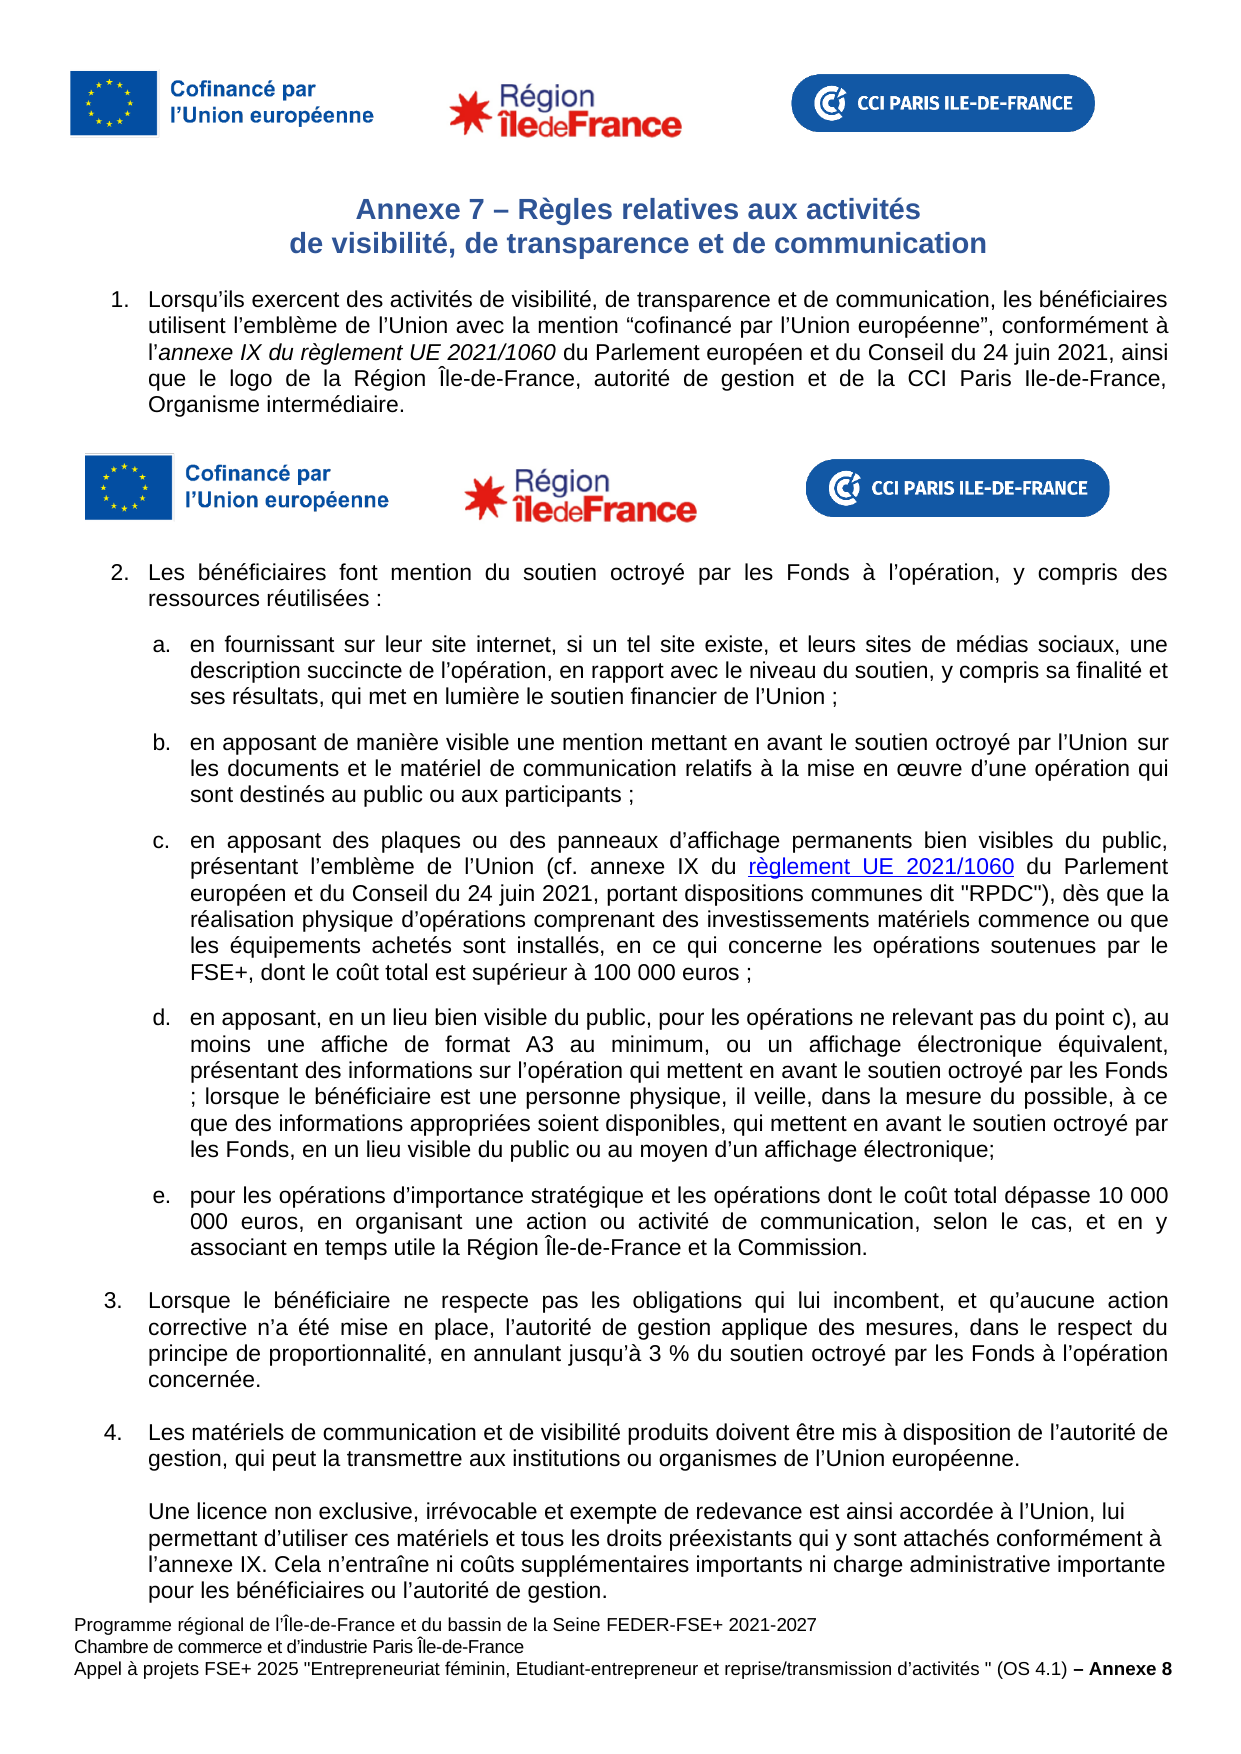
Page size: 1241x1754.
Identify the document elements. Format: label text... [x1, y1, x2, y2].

text Une licence non exclusive, irrévocable et exempte de redevance est ainsi accordée à l’Union, lui permettant d’utiliser ces matériels et tous les droits préexistants qui y sont attachés conformément à l’annexe IX. Cela n’entraîne ni coûts supplémentaires importants ni charge administrative importante pour les bénéficiaires ou l’autorité de gestion. [103, 1498, 1169, 1604]
picture [70, 67, 383, 139]
picture [85, 452, 398, 524]
picture [806, 459, 1110, 517]
list en apposant des plaques ou des panneaux d’affichage permanents bien visibles du public, présentant l’emblème de l’Union (cf. annexe IX du règlement UE 2021/1060 du Parlement européen et du Conseil du 24 juin 2021, portant dispositions communes dit "RPDC"), dès que la réalisation physique d’opérations comprenant des investissements matériels commence ou que les équipements achetés sont installés, en ce qui concerne les opérations soutenues par le FSE+, dont le coût total est supérieur à 100 000 euros ; [152, 827, 1169, 985]
table_header [74, 444, 438, 532]
picture [791, 74, 1095, 132]
list en apposant de manière visible une mention mettant en avant le soutien octroyé par l’Union sur les documents et le matériel de communication relatifs à la mise en œuvre d’une opération qui sont destinés au public ou aux participants ; [152, 729, 1169, 808]
table_header [722, 444, 1132, 532]
list pour les opérations d’importance stratégique et les opérations dont le coût total dépasse 10 000 000 euros, en organisant une action ou activité de communication, selon le cas, et en y associant en temps utile la Région Île-de-France et la Commission. [152, 1182, 1169, 1261]
table_header [59, 59, 423, 147]
title de visibilité, de transparence et de communication [284, 226, 992, 259]
table_header [707, 59, 1117, 147]
list Lorsqu’ils exercent des activités de visibilité, de transparence et de communication, les bénéficiaires utilisent l’emblème de l’Union avec la mention “cofinancé par l’Union européenne”, conformément à l’annexe IX du règlement UE 2021/1060 du Parlement européen et du Conseil du 24 juin 2021, ainsi que le logo de la Région Île-de-France, autorité de gestion et de la CCI Paris Ile-de-France, Organisme intermédiaire. [110, 286, 1169, 418]
list Les bénéficiaires font mention du soutien octroyé par les Fonds à l’opération, y compris des ressources réutilisées : [110, 559, 1169, 611]
list en fournissant sur leur site internet, si un tel site existe, et leurs sites de médias sociaux, une description succincte de l’opération, en rapport avec le niveau du soutien, y compris sa finalité et ses résultats, qui met en lumière le soutien financier de l’Union ; [152, 631, 1169, 709]
list Lorsque le bénéficiaire ne respecte pas les obligations qui lui incombent, et qu’aucune action corrective n’a été mise en place, l’autorité de gestion applique des mesures, dans le respect du principe de proportionnalité, en annulant jusqu’à 3 % du soutien octroyé par les Fonds à l’opération concernée. [103, 1287, 1169, 1392]
list Les matériels de communication et de visibilité produits doivent être mis à disposition de l’autorité de gestion, qui peut la transmettre aux institutions ou organismes de l’Union européenne. [103, 1419, 1169, 1472]
list en apposant, en un lieu bien visible du public, pour les opérations ne relevant pas du point c), au moins une affiche de format A3 au minimum, ou un affichage électronique équivalent, présentant des informations sur l’opération qui mettent en avant le soutien octroyé par les Fonds ; lorsque le bénéficiaire est une personne physique, il veille, dans la mesure du possible, à ce que des informations appropriées soient disponibles, qui mettent en avant le soutien octroyé par les Fonds, en un lieu visible du public ou au moyen d’un affichage électronique; [152, 1004, 1169, 1162]
title Annexe 7 – Règles relatives aux activités [284, 192, 992, 226]
picture [423, 59, 707, 148]
picture [438, 443, 722, 533]
